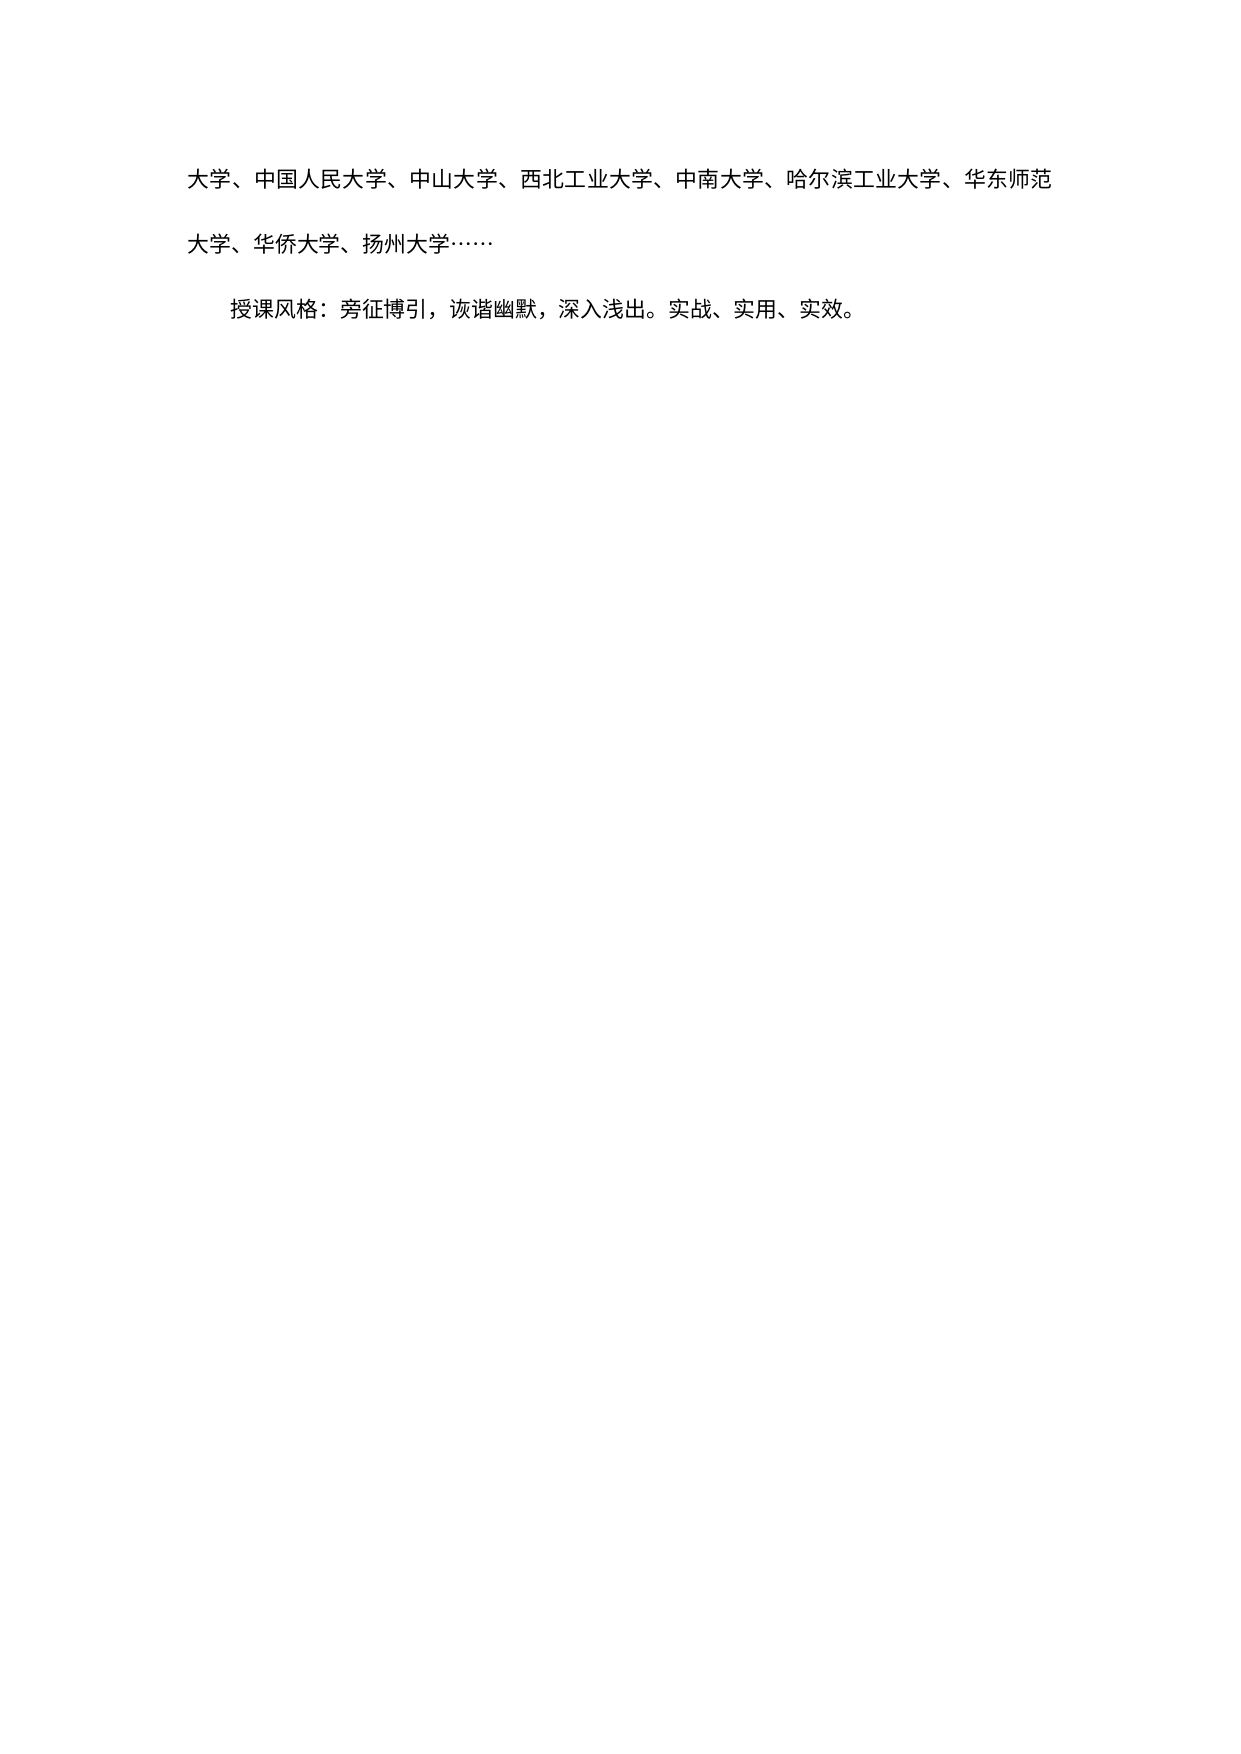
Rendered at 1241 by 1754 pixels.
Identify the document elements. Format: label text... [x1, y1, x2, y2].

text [187, 162, 1053, 259]
text 授课风格：旁征博引，诙谐幽默，深入浅出。实战、实用、实效。 [187, 291, 1053, 324]
